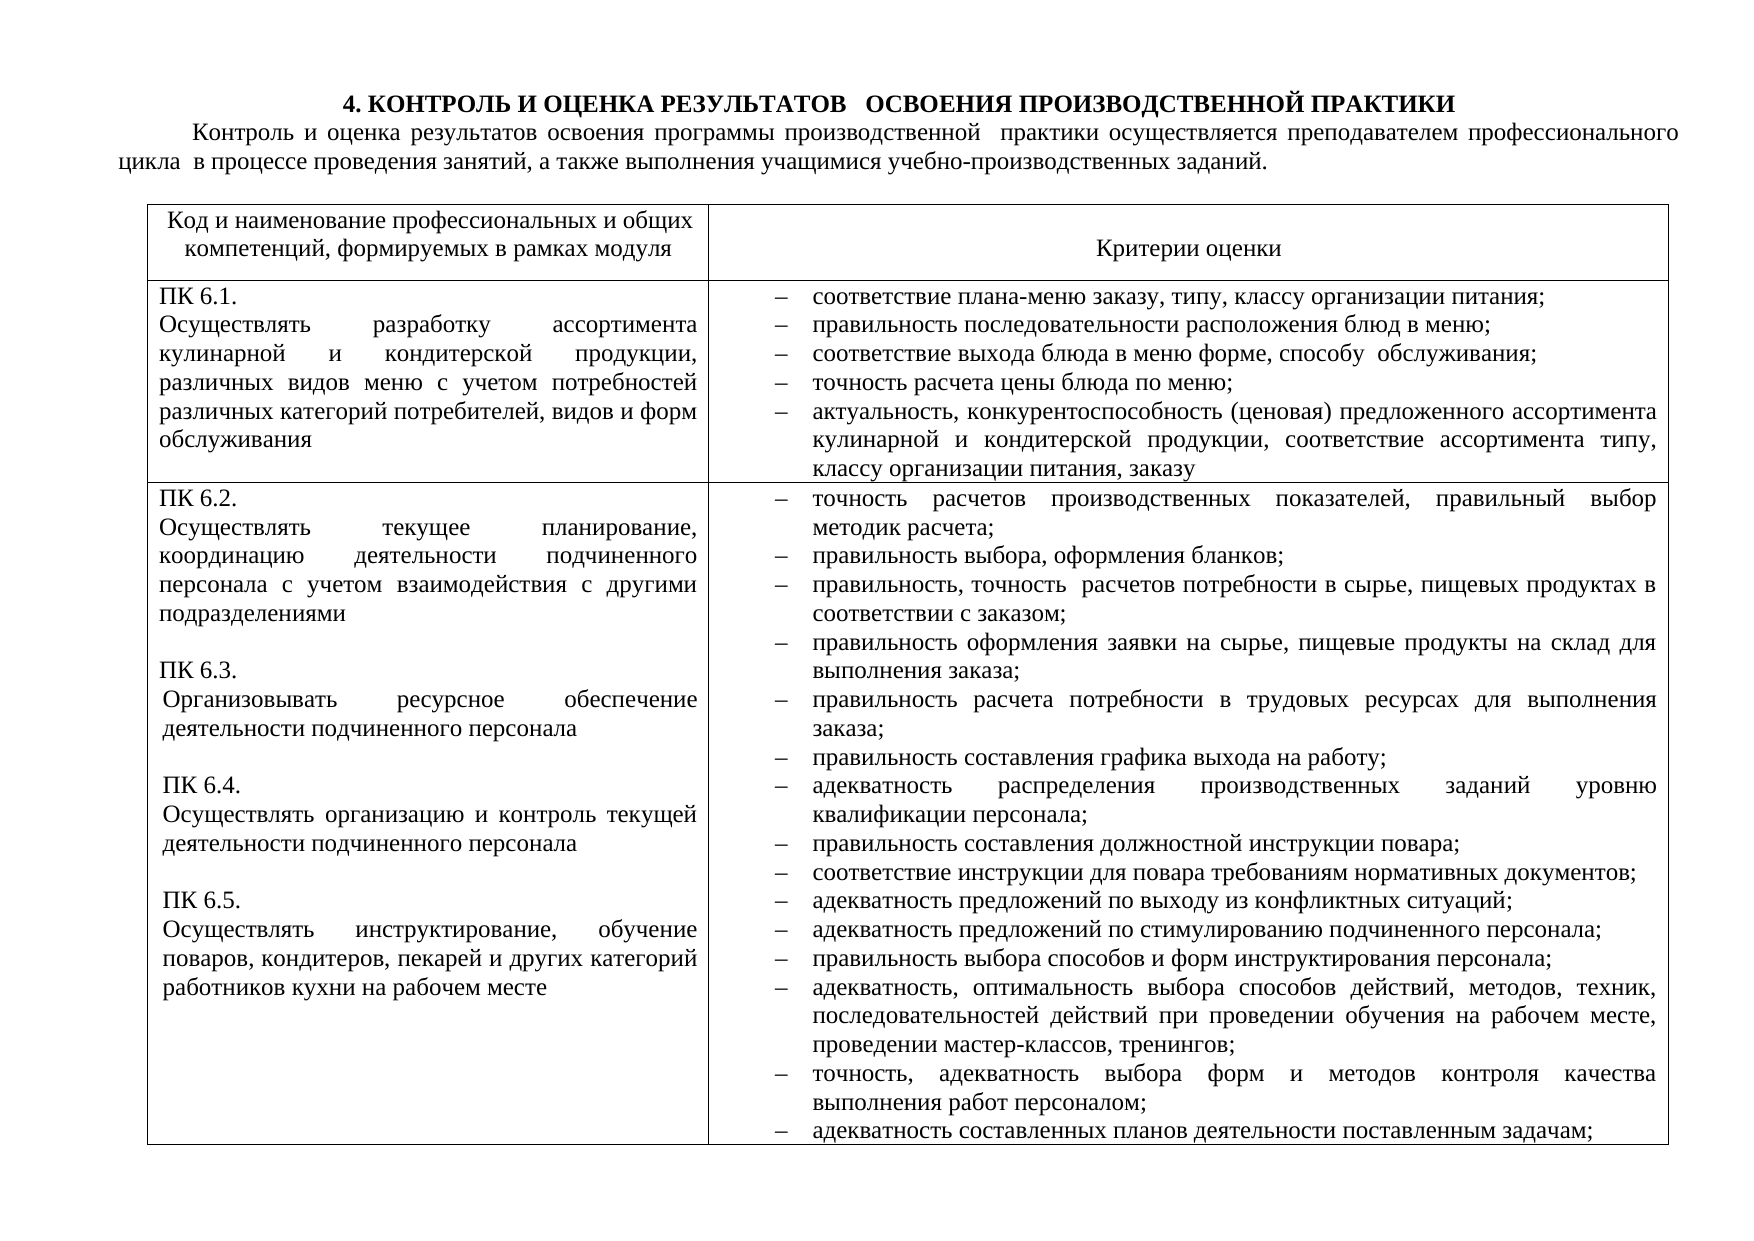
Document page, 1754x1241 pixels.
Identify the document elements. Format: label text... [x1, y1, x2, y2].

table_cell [709, 483, 1668, 1144]
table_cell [148, 483, 708, 1144]
table_header Код и наименование профессиональных и общих компетенций, формируемых в рамках модуля [148, 205, 708, 280]
text Контроль и оценка результатов освоения программы производственной практики осуществляется преподавателем профессионального цикла в процессе проведения занятий, а также выполнения учащимися учебно-производственных заданий. [118, 117, 1680, 175]
table_header Критерии оценки [709, 205, 1668, 280]
table_cell ПК 6.1. Осуществлять разработку ассортимента кулинарной и кондитерской продукции, различных видов меню с учетом потребностей различных категорий потребителей, видов и форм обслуживания [148, 281, 708, 482]
text 4. КОНТРОЛЬ И ОЦЕНКА РЕЗУЛЬТАТОВ ОСВОЕНИЯ ПРОИЗВОДСТВЕННОЙ ПРАКТИКИ [118, 89, 1680, 117]
table_cell соответствие плана-меню заказу, типу, классу организации питания; правильность последовательности расположения блюд в меню; соответствие выхода блюда в меню форме, способу обслуживания; точность расчета цены блюда по меню; актуальность, конкурентоспособность (ценовая) предложенного ассортимента кулинарной и кондитерской продукции, соответствие ассортимента типу, классу организации питания, заказу [709, 281, 1668, 482]
